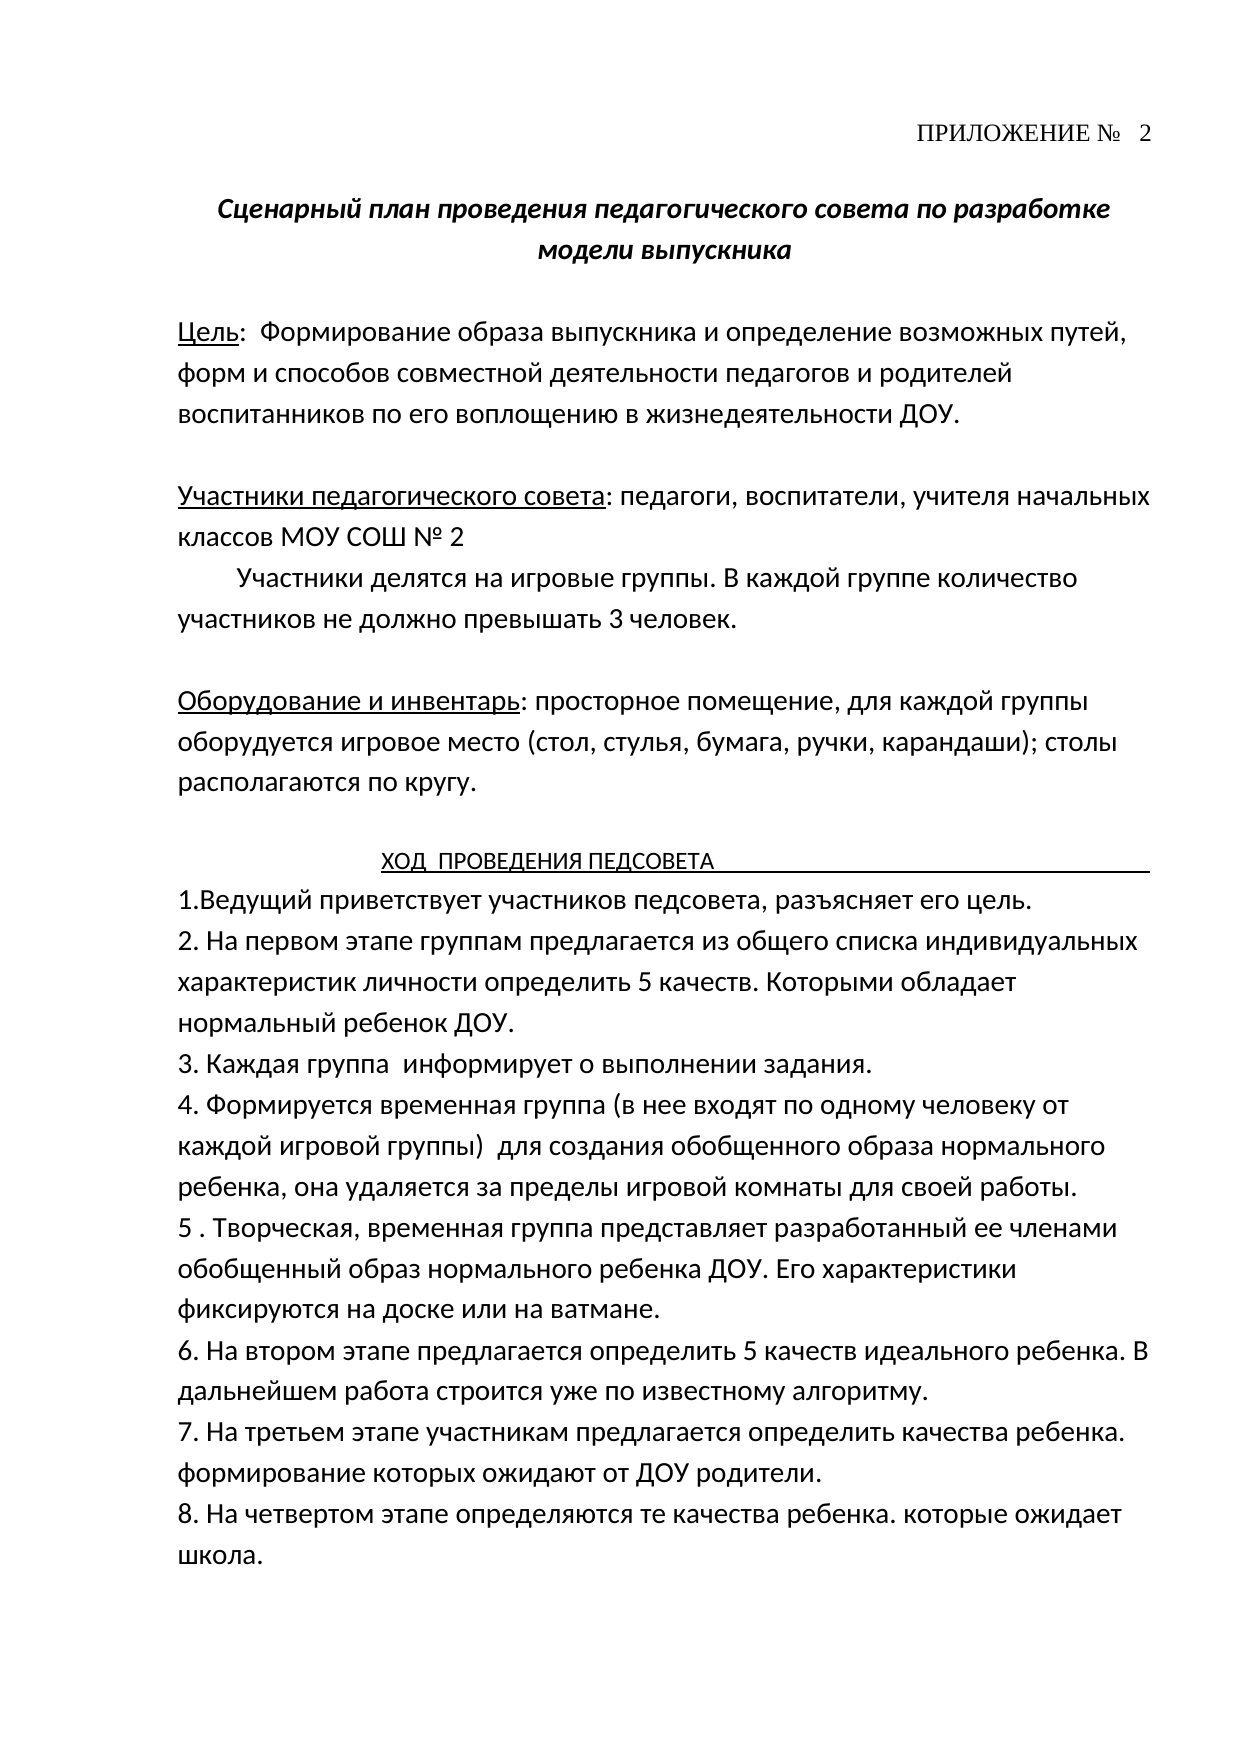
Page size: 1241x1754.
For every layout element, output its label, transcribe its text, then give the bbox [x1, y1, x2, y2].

text Участники делятся на игровые группы. В каждой группе количество участников не должно превышать 3 человек. [177, 559, 1152, 635]
text Сценарный план проведения педагогического совета по разработке модели выпускника [177, 190, 1152, 267]
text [177, 845, 1152, 1572]
text Цель: Формирование образа выпускника и определение возможных путей, форм и способов совместной деятельности педагогов и родителей воспитанников по его воплощению в жизнедеятельности ДОУ. [177, 313, 1152, 431]
text Участники педагогического совета: педагоги, воспитатели, учителя начальных классов МОУ СОШ № 2 [177, 477, 1152, 553]
text Оборудование и инвентарь: просторное помещение, для каждой группы оборудуется игровое место (стол, стулья, бумага, ручки, карандаши); столы располагаются по кругу. [177, 682, 1152, 799]
text ПРИЛОЖЕНИЕ № 2 [177, 118, 1152, 147]
